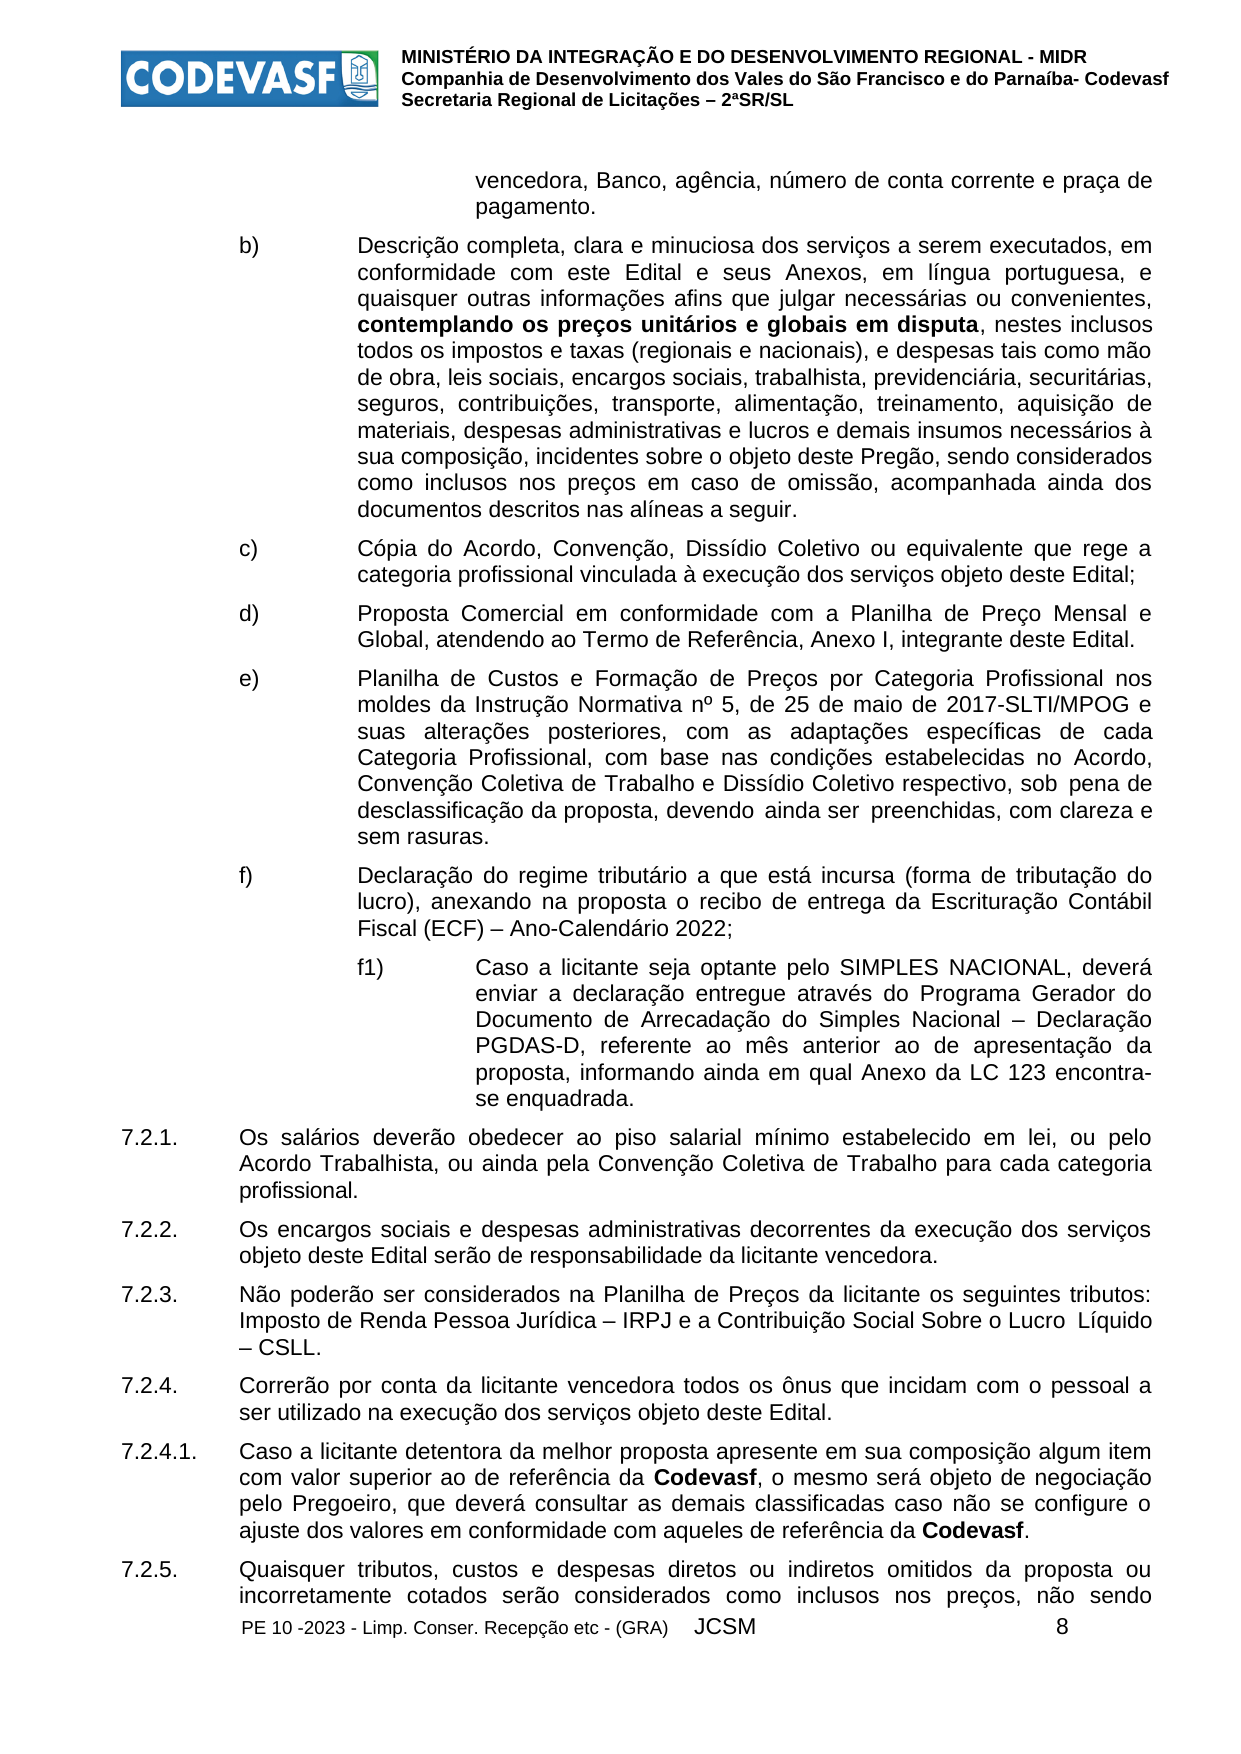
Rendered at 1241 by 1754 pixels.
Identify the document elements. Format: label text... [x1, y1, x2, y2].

list Os encargos sociais e despesas administrativas decorrentes da execução dos serviços objeto deste Edital serão de responsabilidade da licitante vencedora. [121, 1216, 1152, 1268]
list Proposta Comercial em conformidade com a Planilha de Preço Mensal e Global, atendendo ao Termo de Referência, Anexo I, integrante deste Edital. [239, 600, 1152, 652]
list Correrão por conta da licitante vencedora todos os ônus que incidam com o pessoal a ser utilizado na execução dos serviços objeto deste Edital. [121, 1372, 1152, 1425]
text f1) Caso a licitante seja optante pelo SIMPLES NACIONAL, deverá enviar a declaração entregue através do Programa Gerador do Documento de Arrecadação do Simples Nacional – Declaração PGDAS-D, referente ao mês anterior ao de apresentação da proposta, informando ainda em qual Anexo da LC 123 encontra-se enquadrada. [357, 953, 1153, 1112]
list Caso a licitante detentora da melhor proposta apresente em sua composição algum item com valor superior ao de referência da Codevasf, o mesmo será objeto de negociação pelo Pregoeiro, que deverá consultar as demais classificadas caso não se configure o ajuste dos valores em conformidade com aqueles de referência da Codevasf. [121, 1438, 1152, 1543]
picture [120, 50, 379, 107]
list Cópia do Acordo, Convenção, Dissídio Coletivo ou equivalente que rege a categoria profissional vinculada à execução dos serviços objeto deste Edital; [239, 534, 1153, 587]
list Os salários deverão obedecer ao piso salarial mínimo estabelecido em lei, ou pelo Acordo Trabalhista, ou ainda pela Convenção Coletiva de Trabalho para cada categoria profissional. [121, 1124, 1152, 1203]
list Descrição completa, clara e minuciosa dos serviços a serem executados, em conformidade com este Edital e seus Anexos, em língua portuguesa, e quaisquer outras informações afins que julgar necessárias ou convenientes, contemplando os preços unitários e globais em disputa, nestes inclusos todos os impostos e taxas (regionais e nacionais), e despesas tais como mão de obra, leis sociais, encargos sociais, trabalhista, previdenciária, securitárias, seguros, contribuições, transporte, alimentação, treinamento, aquisição de materiais, despesas administrativas e lucros e demais insumos necessários à sua composição, incidentes sobre o objeto deste Pregão, sendo considerados como inclusos nos preços em caso de omissão, acompanhada ainda dos documentos descritos nas alíneas a seguir. [239, 232, 1153, 522]
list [121, 1556, 1153, 1608]
list Planilha de Custos e Formação de Preços por Categoria Profissional nos moldes da Instrução Normativa nº 5, de 25 de maio de 2017-SLTI/MPOG e suas alterações posteriores, com as adaptações específicas de cada Categoria Profissional, com base nas condições estabelecidas no Acordo, Convenção Coletiva de Trabalho e Dissídio Coletivo respectivo, sob pena de desclassificação da proposta, devendo ainda ser preenchidas, com clareza e sem rasuras. [239, 665, 1153, 849]
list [357, 167, 1153, 219]
list Declaração do regime tributário a que está incursa (forma de tributação do lucro), anexando na proposta o recibo de entrega da Escrituração Contábil Fiscal (ECF) – Ano-Calendário 2022; [239, 862, 1153, 941]
list Não poderão ser considerados na Planilha de Preços da licitante os seguintes tributos: Imposto de Renda Pessoa Jurídica – IRPJ e a Contribuição Social Sobre o Lucro Líquido – CSLL. [121, 1281, 1152, 1360]
